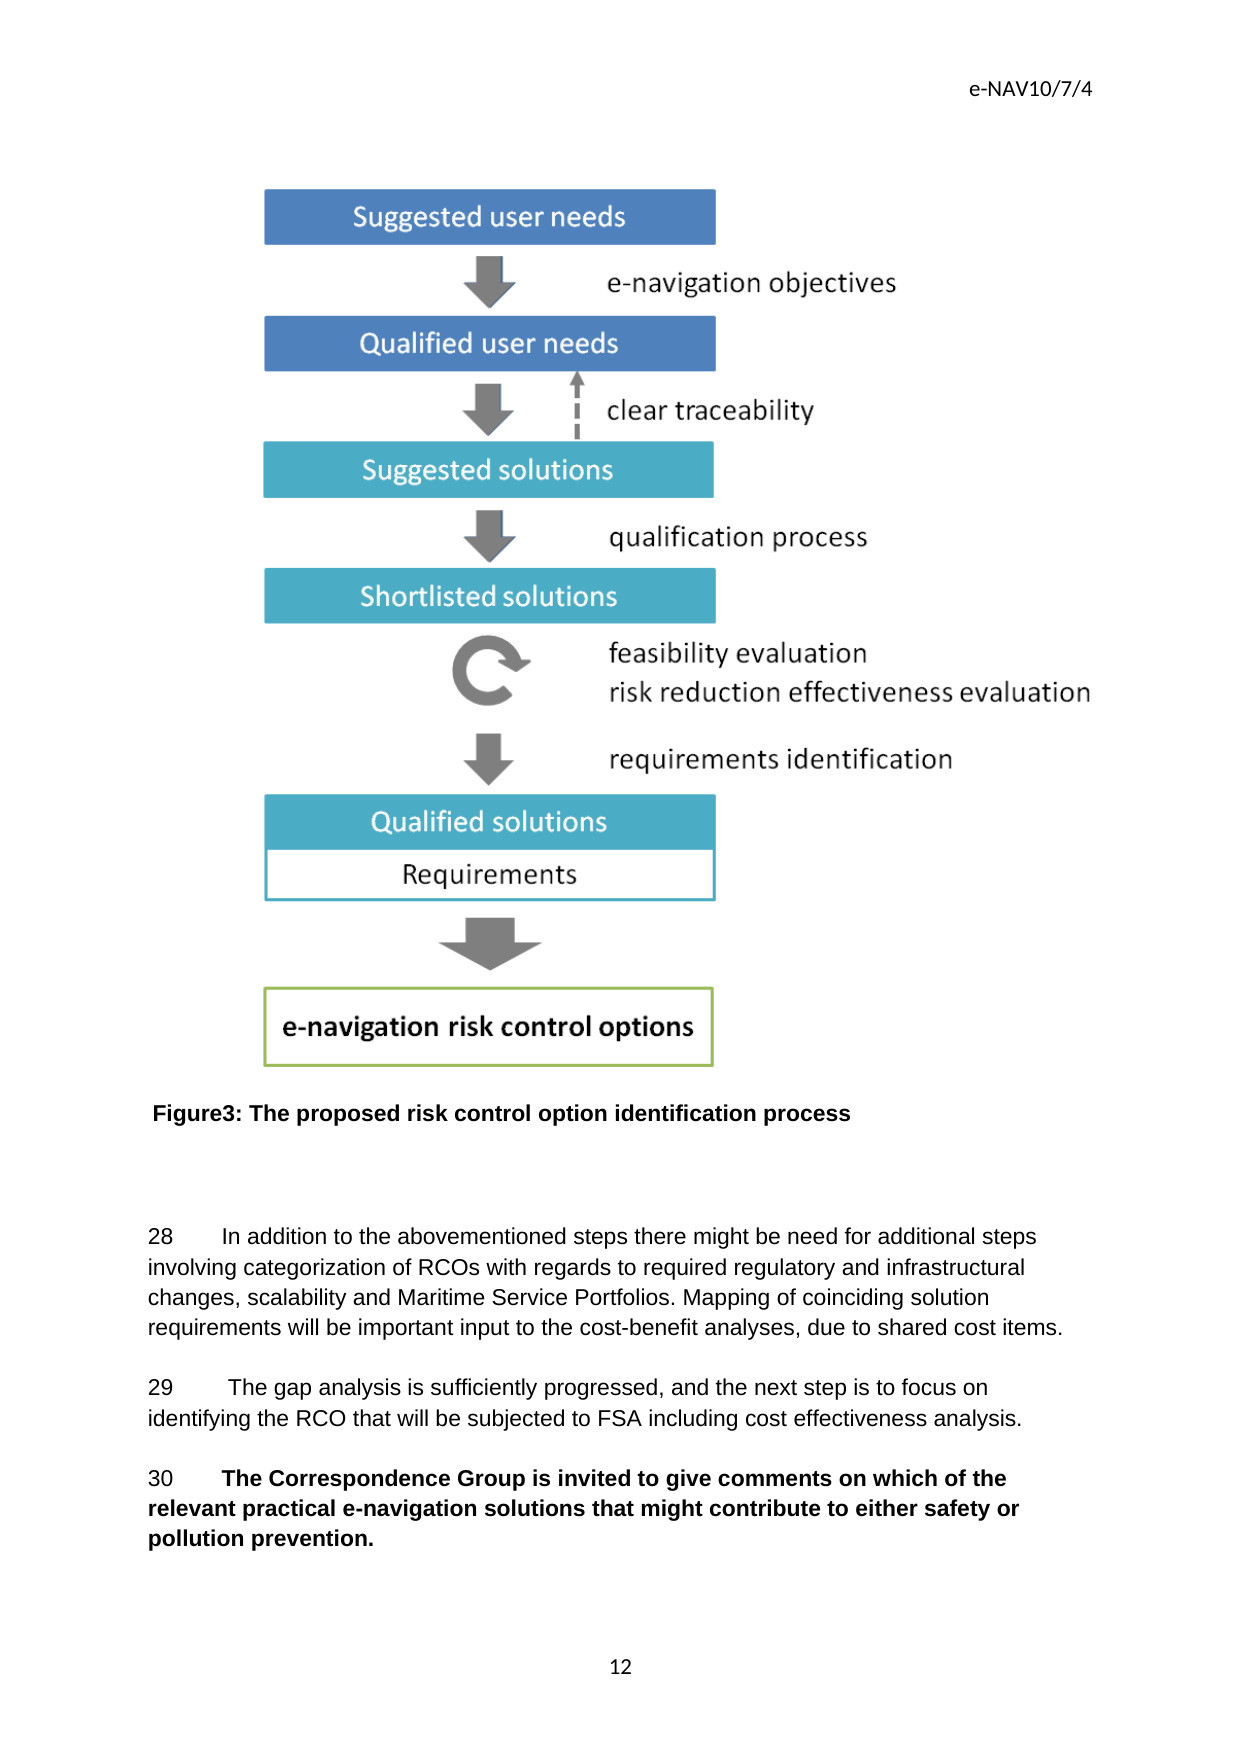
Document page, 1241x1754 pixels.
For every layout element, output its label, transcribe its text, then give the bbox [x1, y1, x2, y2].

text 28 In addition to the abovementioned steps there might be need for additional steps involving categorization of RCOs with regards to required regulatory and infrastructural changes, scalability and Maritime Service Portfolios. Mapping of coinciding solution requirements will be important input to the cost-benefit analyses, due to shared cost items. [148, 1223, 1093, 1340]
text 30 The Correspondence Group is invited to give comments on which of the relevant practical e-navigation solutions that might contribute to either safety or pollution prevention. [148, 1465, 1093, 1552]
text 29 The gap analysis is sufficiently progressed, and the next step is to focus on identifying the RCO that will be subjected to FSA including cost effectiveness analysis. [148, 1374, 1093, 1431]
